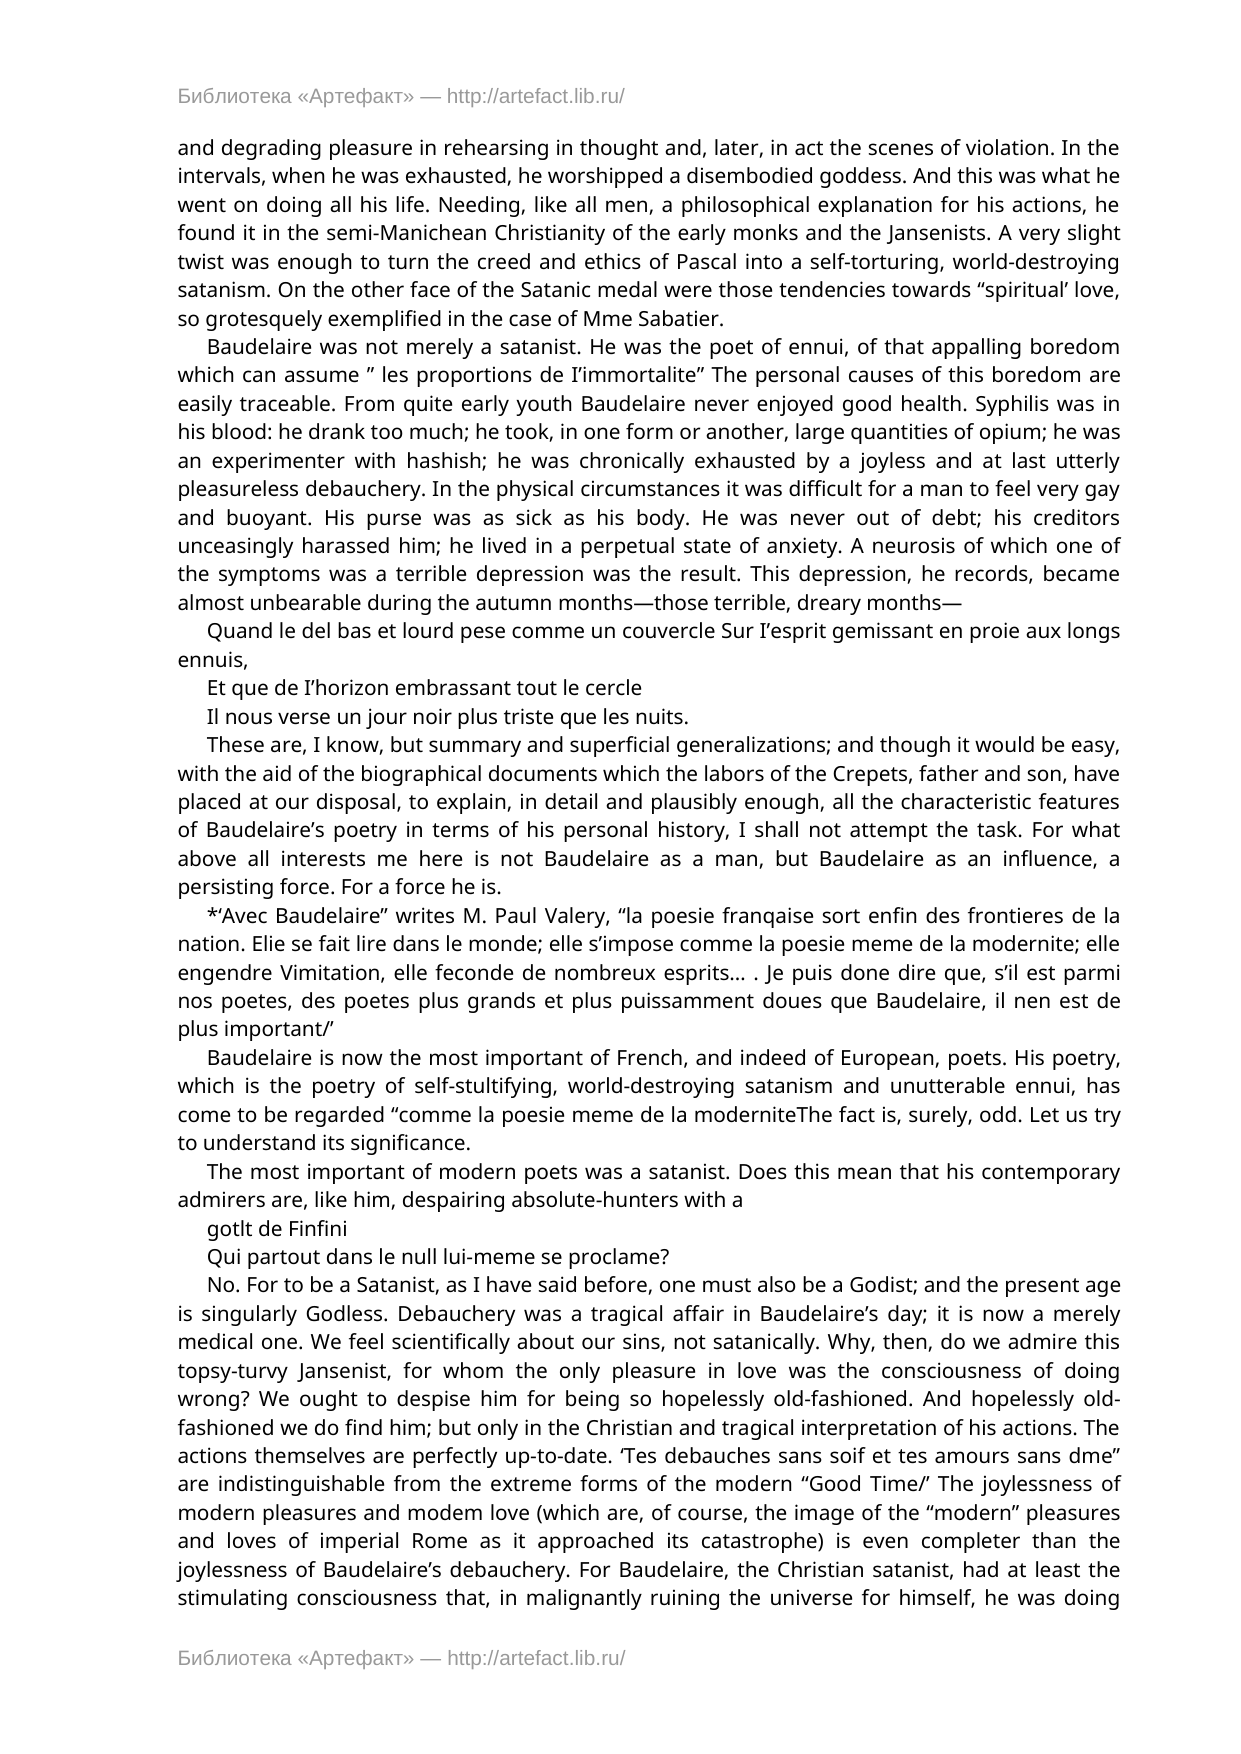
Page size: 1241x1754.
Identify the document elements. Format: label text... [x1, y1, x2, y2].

text Et que de I’horizon embrassant tout le cercle [177, 673, 1122, 702]
text Baudelaire was not merely a satanist. He was the poet of ennui, of that appalling boredom which can assume ” les proportions de I’immortalite” The personal causes of this boredom are easily traceable. From quite early youth Baudelaire never enjoyed good health. Syphilis was in his blood: he drank too much; he took, in one form or another, large quantities of opium; he was an experimenter with hashish; he was chronically exhausted by a joyless and at last utterly pleasureless debauchery. In the physical circumstances it was difficult for a man to feel very gay and buoyant. His purse was as sick as his body. He was never out of debt; his creditors unceasingly harassed him; he lived in a perpetual state of anxiety. A neurosis of which one of the symptoms was a terrible depression was the result. This depression, he records, became almost unbearable during the autumn months—those terrible, dreary months— [177, 332, 1122, 616]
text Quand le del bas et lourd pese comme un couvercle Sur I’esprit gemissant en proie aux longs ennuis, [177, 616, 1122, 673]
text gotlt de Finfini [177, 1214, 1122, 1242]
text These are, I know, but summary and superficial generalizations; and though it would be easy, with the aid of the biographical documents which the labors of the Crepets, father and son, have placed at our disposal, to explain, in detail and plausibly enough, all the characteristic features of Baudelaire’s poetry in terms of his personal history, I shall not attempt the task. For what above all interests me here is not Baudelaire as a man, but Baudelaire as an influence, a persisting force. For a force he is. [177, 730, 1122, 901]
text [177, 133, 1122, 332]
text *‘Avec Baudelaire” writes M. Paul Valery, “la poesie franqaise sort enfin des frontieres de la nation. Elie se fait lire dans le monde; elle s’impose comme la poesie meme de la modernite; elle engendre Vimitation, elle feconde de nombreux esprits… . Je puis done dire que, s’il est parmi nos poetes, des poetes plus grands et plus puissamment doues que Baudelaire, il nen est de plus important/’ [177, 901, 1122, 1043]
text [177, 1271, 1122, 1612]
text Il nous verse un jour noir plus triste que les nuits. [177, 702, 1122, 730]
text Baudelaire is now the most important of French, and indeed of European, poets. His poetry, which is the poetry of self-stultifying, world-destroying satanism and unutterable ennui, has come to be regarded “comme la poesie meme de la moderniteThe fact is, surely, odd. Let us try to understand its significance. [177, 1043, 1122, 1157]
text The most important of modern poets was a satanist. Does this mean that his contemporary admirers are, like him, despairing absolute-hunters with a [177, 1157, 1122, 1214]
text Qui partout dans le null lui-meme se proclame? [177, 1242, 1122, 1271]
